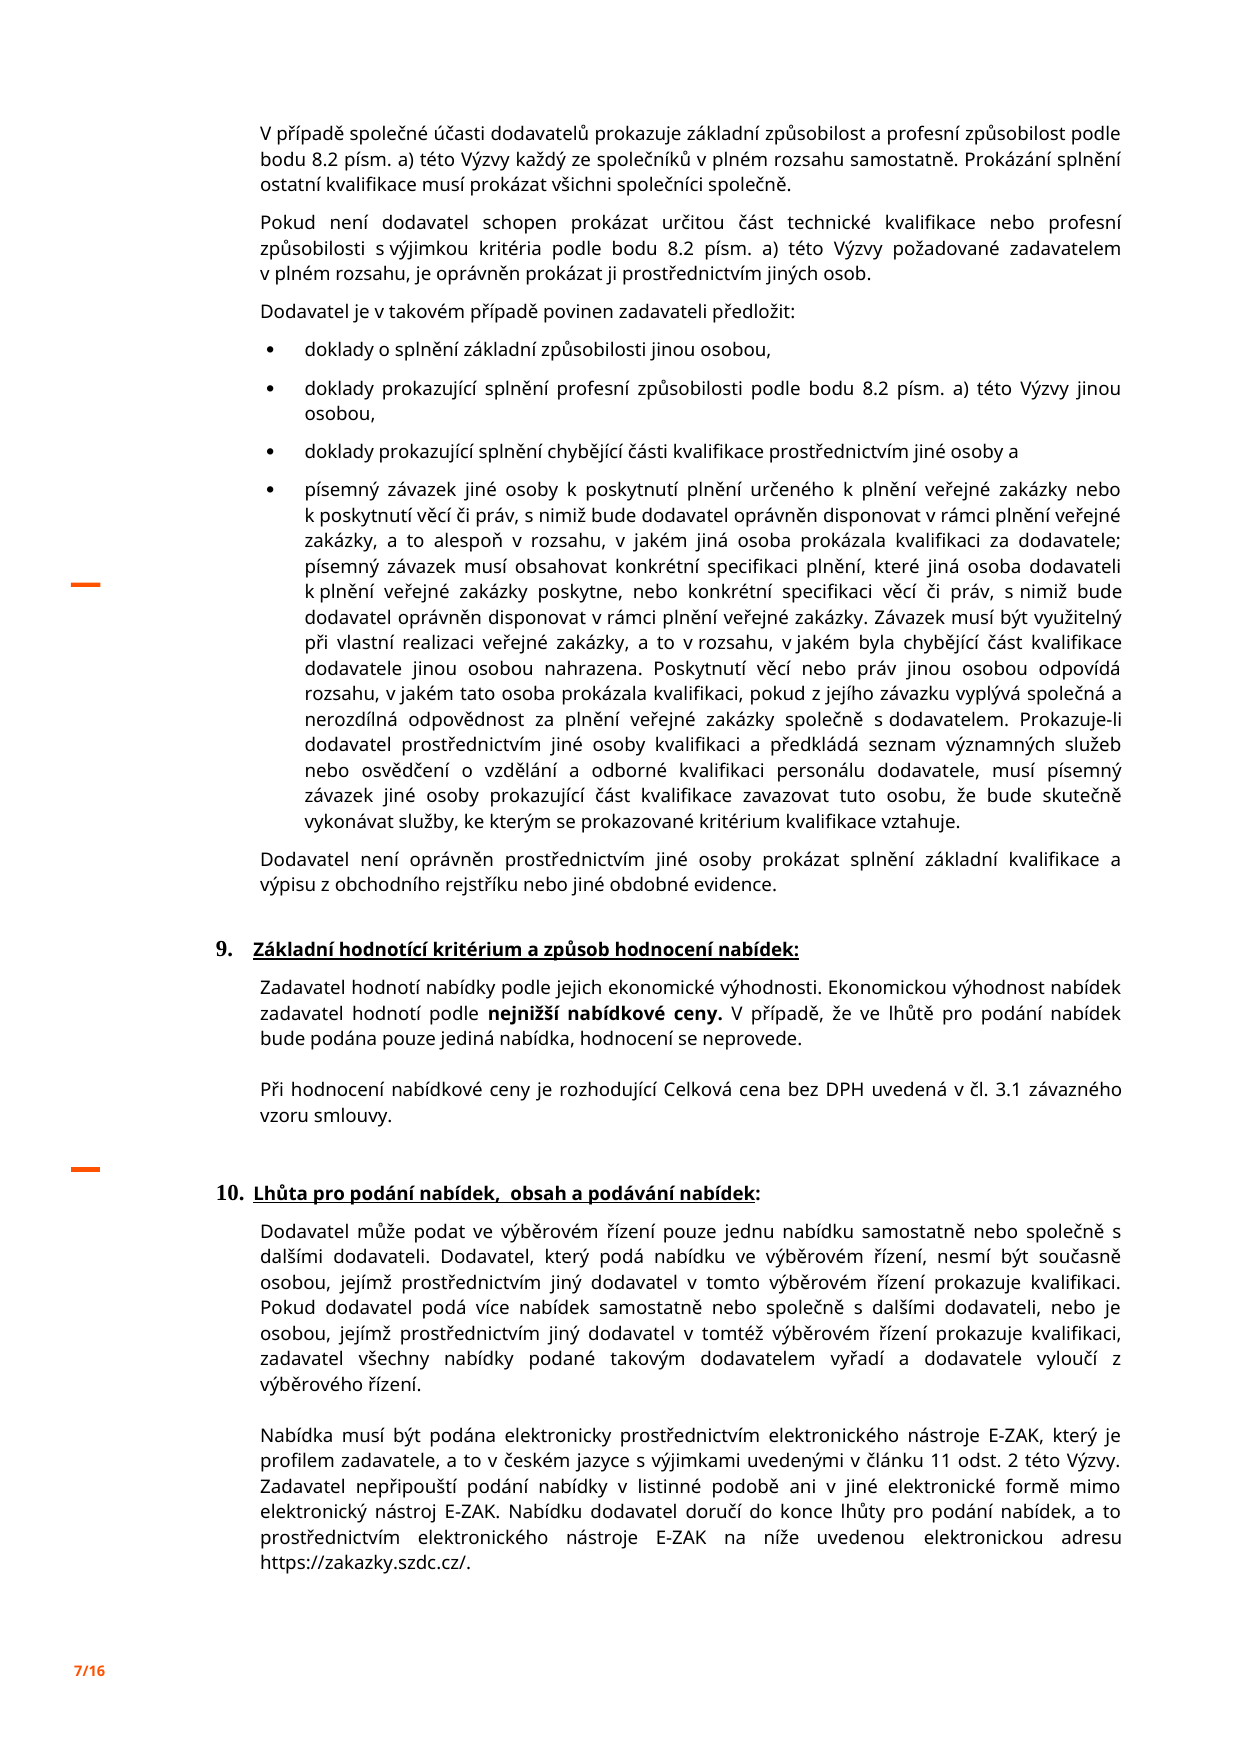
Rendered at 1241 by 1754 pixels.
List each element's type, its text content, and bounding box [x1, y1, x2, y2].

text Dodavatel není oprávněn prostřednictvím jiné osoby prokázat splnění základní kvalifikace a výpisu z obchodního rejstříku nebo jiné obdobné evidence. [260, 846, 1122, 897]
text Pokud není dodavatel schopen prokázat určitou část technické kvalifikace nebo profesní způsobilosti s výjimkou kritéria podle bodu 8.2 písm. a) této Výzvy požadované zadavatelem v plném rozsahu, je oprávněn prokázat ji prostřednictvím jiných osob. [260, 210, 1122, 286]
list Základní hodnotící kritérium a způsob hodnocení nabídek: [216, 935, 1122, 962]
text Při hodnocení nabídkové ceny je rozhodující Celková cena bez DPH uvedená v čl. 3.1 závazného vzoru smlouvy. [260, 1077, 1122, 1128]
text Dodavatel je v takovém případě povinen zadavateli předložit: [260, 299, 1122, 324]
list doklady prokazující splnění profesní způsobilosti podle bodu 8.2 písm. a) této Výzvy jinou osobou, [267, 375, 1122, 426]
text Nabídka musí být podána elektronicky prostřednictvím elektronického nástroje E-ZAK, který je profilem zadavatele, a to v českém jazyce s výjimkami uvedenými v článku 11 odst. 2 této Výzvy. Zadavatel nepřipouští podání nabídky v listinné podobě ani v jiné elektronické formě mimo elektronický nástroj E-ZAK. Nabídku dodavatel doručí do konce lhůty pro podání nabídek, a to prostřednictvím elektronického nástroje E-ZAK na níže uvedenou elektronickou adresu https://zakazky.szdc.cz/. [260, 1422, 1122, 1575]
list písemný závazek jiné osoby k poskytnutí plnění určeného k plnění veřejné zakázky nebo k poskytnutí věcí či práv, s nimiž bude dodavatel oprávněn disponovat v rámci plnění veřejné zakázky, a to alespoň v rozsahu, v jakém jiná osoba prokázala kvalifikaci za dodavatele; písemný závazek musí obsahovat konkrétní specifikaci plnění, které jiná osoba dodavateli k plnění veřejné zakázky poskytne, nebo konkrétní specifikaci věcí či práv, s nimiž bude dodavatel oprávněn disponovat v rámci plnění veřejné zakázky. Závazek musí být využitelný při vlastní realizaci veřejné zakázky, a to v rozsahu, v jakém byla chybějící část kvalifikace dodavatele jinou osobou nahrazena. Poskytnutí věcí nebo práv jinou osobou odpovídá rozsahu, v jakém tato osoba prokázala kvalifikaci, pokud z jejího závazku vyplývá společná a nerozdílná odpovědnost za plnění veřejné zakázky společně s dodavatelem. Prokazuje-li dodavatel prostřednictvím jiné osoby kvalifikaci a předkládá seznam významných služeb nebo osvědčení o vzdělání a odborné kvalifikaci personálu dodavatele, musí písemný závazek jiné osoby prokazující část kvalifikace zavazovat tuto osobu, že bude skutečně vykonávat služby, ke kterým se prokazované kritérium kvalifikace vztahuje. [267, 476, 1122, 834]
list doklady prokazující splnění chybějící části kvalifikace prostřednictvím jiné osoby a [267, 438, 1122, 464]
text Dodavatel může podat ve výběrovém řízení pouze jednu nabídku samostatně nebo společně s dalšími dodavateli. Dodavatel, který podá nabídku ve výběrovém řízení, nesmí být současně osobou, jejímž prostřednictvím jiný dodavatel v tomto výběrovém řízení prokazuje kvalifikaci. Pokud dodavatel podá více nabídek samostatně nebo společně s dalšími dodavateli, nebo je osobou, jejímž prostřednictvím jiný dodavatel v tomtéž výběrovém řízení prokazuje kvalifikaci, zadavatel všechny nabídky podané takovým dodavatelem vyřadí a dodavatele vyloučí z výběrového řízení. [260, 1218, 1122, 1397]
text V případě společné účasti dodavatelů prokazuje základní způsobilost a profesní způsobilost podle bodu 8.2 písm. a) této Výzvy každý ze společníků v plném rozsahu samostatně. Prokázání splnění ostatní kvalifikace musí prokázat všichni společníci společně. [260, 121, 1122, 197]
list doklady o splnění základní způsobilosti jinou osobou, [267, 337, 1122, 362]
text Zadavatel hodnotí nabídky podle jejich ekonomické výhodnosti. Ekonomickou výhodnost nabídek zadavatel hodnotí podle nejnižší nabídkové ceny. V případě, že ve lhůtě pro podání nabídek bude podána pouze jediná nabídka, hodnocení se neprovede. [260, 974, 1122, 1051]
list Lhůta pro podání nabídek, obsah a podávání nabídek: [216, 1179, 1122, 1205]
